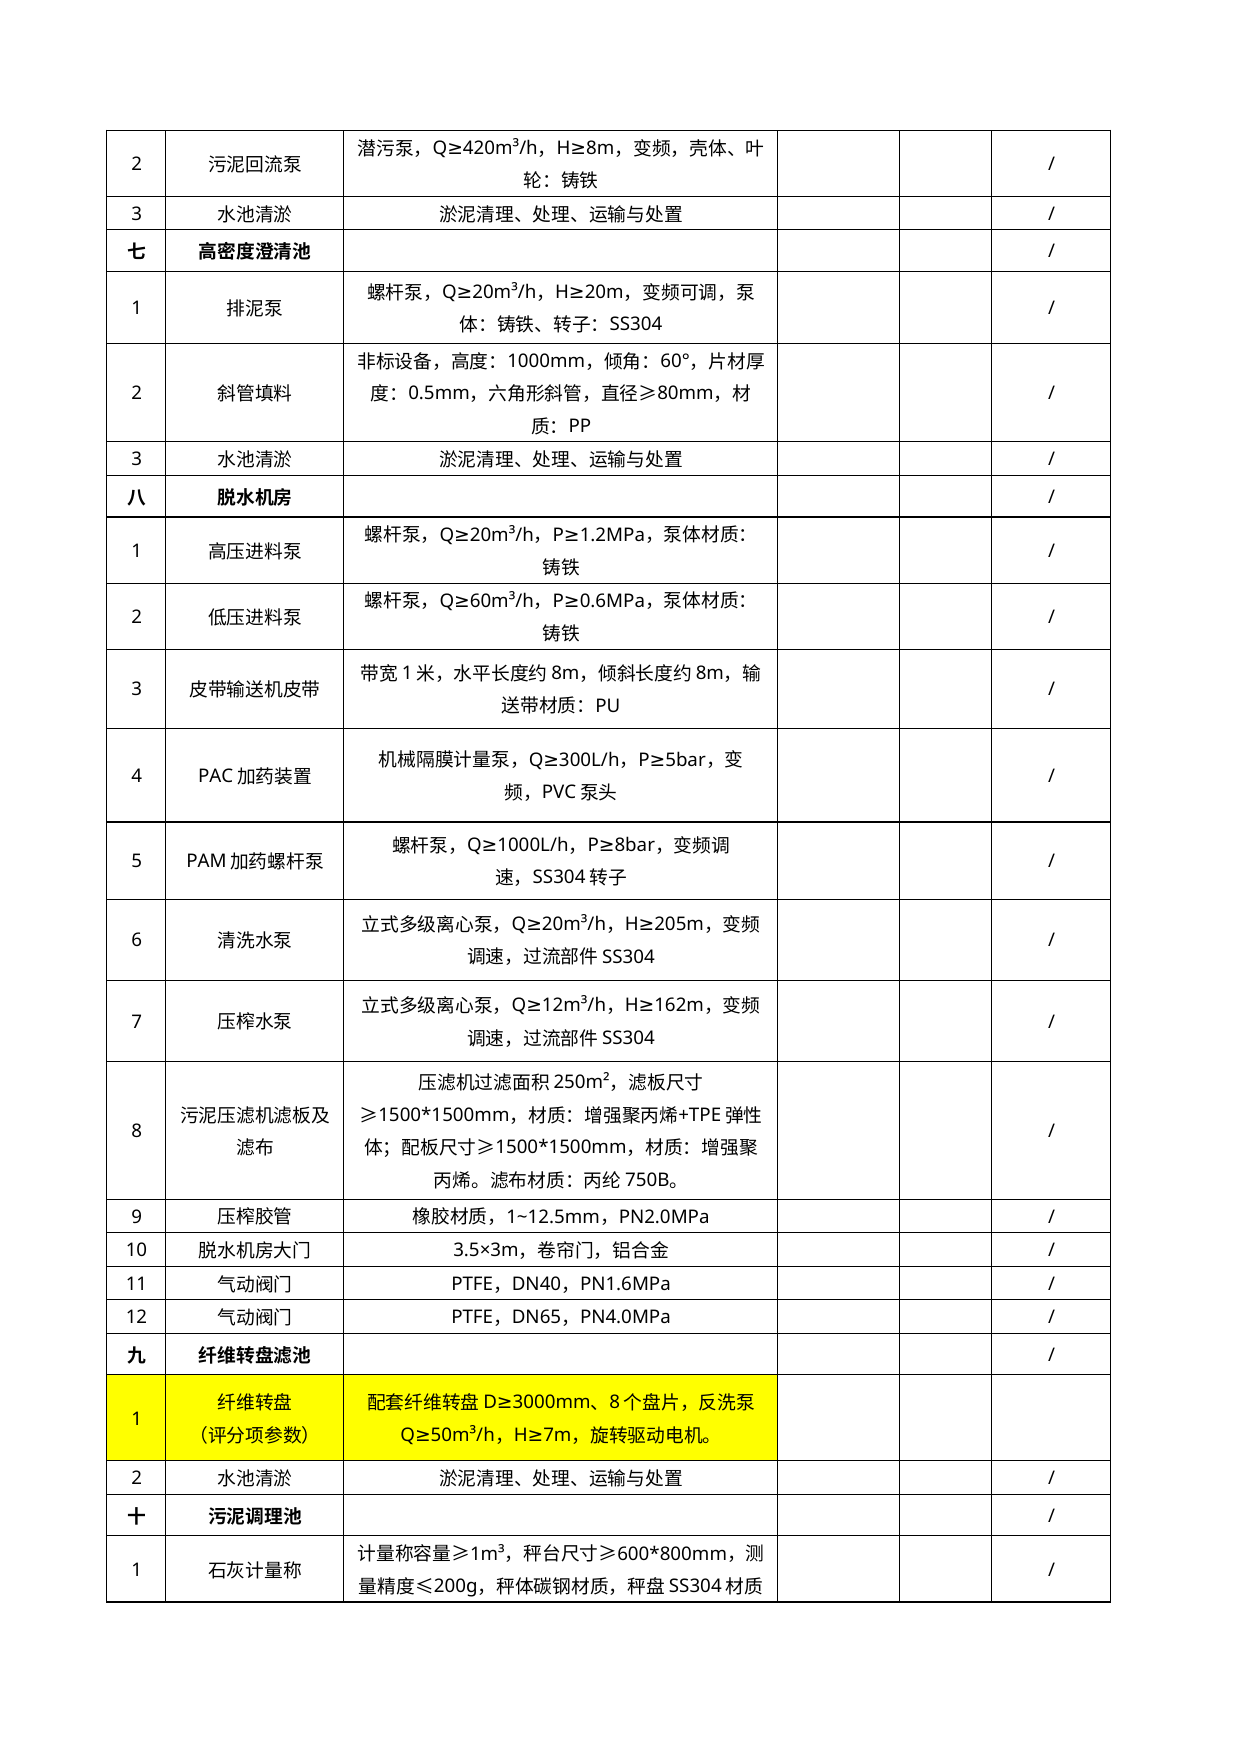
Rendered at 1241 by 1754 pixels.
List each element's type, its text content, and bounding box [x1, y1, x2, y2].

table_cell 纤维转盘滤池 [166, 1334, 343, 1374]
table_cell / [992, 584, 1110, 648]
table_cell [900, 1233, 991, 1266]
table_cell PAM加药螺杆泵 [166, 823, 343, 898]
table_cell / [992, 1334, 1110, 1374]
table_cell 带宽1米，水平长度约8m，倾斜长度约8m，输送带材质：PU [344, 650, 777, 728]
table_cell 低压进料泵 [166, 584, 343, 648]
table_cell 九 [107, 1334, 165, 1374]
table_cell 脱水机房 [166, 476, 343, 516]
table_cell 9 [107, 1200, 165, 1232]
table_cell 螺杆泵，Q≥1000L/h，P≥8bar，变频调速，SS304转子 [344, 823, 777, 898]
table_cell 非标设备，高度：1000mm，倾角：60°，片材厚度：0.5mm，六角形斜管，直径≥80mm，材质：PP [344, 344, 777, 441]
table_cell 6 [107, 900, 165, 980]
table_cell 高密度澄清池 [166, 230, 343, 271]
table_cell 七 [107, 230, 165, 271]
table_cell [900, 476, 991, 516]
table_cell 十 [107, 1495, 165, 1535]
table_cell 水池清淤 [166, 1461, 343, 1494]
table_cell [900, 1200, 991, 1232]
table_cell / [992, 1200, 1110, 1232]
table_cell 8 [107, 1062, 165, 1198]
table_cell [344, 230, 777, 271]
table_cell / [992, 823, 1110, 898]
table_cell / [992, 197, 1110, 229]
table_cell / [992, 900, 1110, 980]
table_cell / [992, 729, 1110, 821]
table_cell 2 [107, 1461, 165, 1494]
table_cell 3 [107, 442, 165, 475]
table_cell [778, 900, 899, 980]
table_cell [900, 900, 991, 980]
table_cell PAC加药装置 [166, 729, 343, 821]
table_cell [900, 131, 991, 196]
table_cell [778, 729, 899, 821]
table_cell [778, 1495, 899, 1535]
table_cell / [992, 1300, 1110, 1333]
table_cell [900, 1062, 991, 1198]
table_cell [778, 344, 899, 441]
table_cell [900, 344, 991, 441]
table_cell 淤泥清理、处理、运输与处置 [344, 442, 777, 475]
table_cell 脱水机房大门 [166, 1233, 343, 1266]
table_cell 机械隔膜计量泵，Q≥300L/h，P≥5bar，变频，PVC泵头 [344, 729, 777, 821]
table_cell [900, 442, 991, 475]
table_cell / [992, 650, 1110, 728]
table_cell 水池清淤 [166, 197, 343, 229]
table_cell / [992, 1495, 1110, 1535]
table_cell 污泥压滤机滤板及滤布 [166, 1062, 343, 1198]
table_cell 高压进料泵 [166, 518, 343, 582]
table_cell 气动阀门 [166, 1267, 343, 1299]
table_cell 橡胶材质，1~12.5mm，PN2.0MPa [344, 1200, 777, 1232]
table_cell / [992, 476, 1110, 516]
table_cell 气动阀门 [166, 1300, 343, 1333]
table_cell 污泥调理池 [166, 1495, 343, 1535]
table_cell / [992, 442, 1110, 475]
table_cell [778, 230, 899, 271]
table_cell 淤泥清理、处理、运输与处置 [344, 1461, 777, 1494]
table_cell [900, 1461, 991, 1494]
table_cell [900, 729, 991, 821]
table_cell 淤泥清理、处理、运输与处置 [344, 197, 777, 229]
table_cell 1 [107, 518, 165, 582]
table_cell [778, 823, 899, 898]
table_cell [900, 1267, 991, 1299]
table_cell [778, 1267, 899, 1299]
table_cell 皮带输送机皮带 [166, 650, 343, 728]
table_cell / [992, 230, 1110, 271]
table_cell 3 [107, 650, 165, 728]
table_cell 12 [107, 1300, 165, 1333]
table_cell 2 [107, 344, 165, 441]
table_cell 水池清淤 [166, 442, 343, 475]
table_cell [900, 1536, 991, 1601]
table_cell [778, 981, 899, 1061]
table_cell [900, 823, 991, 898]
table_cell 斜管填料 [166, 344, 343, 441]
table_cell 清洗水泵 [166, 900, 343, 980]
table_cell [778, 442, 899, 475]
table_cell [778, 1375, 899, 1460]
table_cell 螺杆泵，Q≥20m³/h，P≥1.2MPa，泵体材质：铸铁 [344, 518, 777, 582]
table_cell 压榨水泵 [166, 981, 343, 1061]
table_cell 螺杆泵，Q≥60m³/h，P≥0.6MPa，泵体材质：铸铁 [344, 584, 777, 648]
table_cell [900, 650, 991, 728]
table_cell [778, 131, 899, 196]
table_cell [778, 1300, 899, 1333]
table_cell 1 [107, 1375, 165, 1460]
table_cell 3 [107, 197, 165, 229]
table_cell 立式多级离心泵，Q≥20m³/h，H≥205m，变频调速，过流部件SS304 [344, 900, 777, 980]
table_cell [778, 584, 899, 648]
table_cell PTFE，DN40，PN1.6MPa [344, 1267, 777, 1299]
table_cell 1 [107, 272, 165, 343]
table_cell [344, 1334, 777, 1374]
table_cell 压滤机过滤面积250m²，滤板尺寸≥1500*1500mm，材质：增强聚丙烯+TPE弹性体；配板尺寸≥1500*1500mm，材质：增强聚丙烯。滤布材质：丙纶750B。 [344, 1062, 777, 1198]
table_cell [778, 1536, 899, 1601]
table_cell [778, 1200, 899, 1232]
table_cell / [992, 344, 1110, 441]
table_cell [900, 197, 991, 229]
table_cell 1 [107, 1536, 165, 1601]
table_cell [900, 230, 991, 271]
table_cell [992, 1375, 1110, 1460]
table_cell 潜污泵，Q≥420m³/h，H≥8m，变频，壳体、叶轮：铸铁 [344, 131, 777, 196]
table_cell [900, 518, 991, 582]
table_cell / [992, 1062, 1110, 1198]
table_cell [900, 981, 991, 1061]
table_cell [900, 1495, 991, 1535]
table_cell [778, 1334, 899, 1374]
table_cell 配套纤维转盘D≥3000mm、8个盘片，反洗泵Q≥50m³/h，H≥7m，旋转驱动电机。 [344, 1375, 777, 1460]
table_cell [900, 272, 991, 343]
table_cell [344, 476, 777, 516]
table_cell 7 [107, 981, 165, 1061]
table_cell 螺杆泵，Q≥20m³/h，H≥20m，变频可调，泵体：铸铁、转子：SS304 [344, 272, 777, 343]
table_cell [778, 197, 899, 229]
table_cell [900, 584, 991, 648]
table_cell 计量称容量≥1m³，秤台尺寸≥600*800mm，测量精度≤200g，秤体碳钢材质，秤盘SS304材质 [344, 1536, 777, 1601]
table_cell [900, 1300, 991, 1333]
table_cell 5 [107, 823, 165, 898]
table_cell [778, 272, 899, 343]
table_cell 石灰计量称 [166, 1536, 343, 1601]
table_cell [778, 1461, 899, 1494]
table_cell 八 [107, 476, 165, 516]
table_cell / [992, 518, 1110, 582]
table_cell 2 [107, 131, 165, 196]
table_cell [900, 1334, 991, 1374]
table_cell / [992, 1267, 1110, 1299]
table_cell [344, 1495, 777, 1535]
table_cell 2 [107, 584, 165, 648]
table_cell 4 [107, 729, 165, 821]
table_cell 压榨胶管 [166, 1200, 343, 1232]
table_cell 排泥泵 [166, 272, 343, 343]
table_cell [778, 1233, 899, 1266]
table_cell PTFE，DN65，PN4.0MPa [344, 1300, 777, 1333]
table_cell / [992, 131, 1110, 196]
table_cell / [992, 1461, 1110, 1494]
table_cell 立式多级离心泵，Q≥12m³/h，H≥162m，变频调速，过流部件SS304 [344, 981, 777, 1061]
table_cell [778, 476, 899, 516]
table_cell 3.5×3m，卷帘门，铝合金 [344, 1233, 777, 1266]
table_cell [778, 650, 899, 728]
table_cell 纤维转盘 （评分项参数） [166, 1375, 343, 1460]
table_cell 10 [107, 1233, 165, 1266]
table_cell [900, 1375, 991, 1460]
table_cell / [992, 1536, 1110, 1601]
table_cell / [992, 981, 1110, 1061]
table_cell 污泥回流泵 [166, 131, 343, 196]
table_cell [778, 1062, 899, 1198]
table_cell / [992, 1233, 1110, 1266]
table_cell [778, 518, 899, 582]
table_cell 11 [107, 1267, 165, 1299]
table_cell / [992, 272, 1110, 343]
